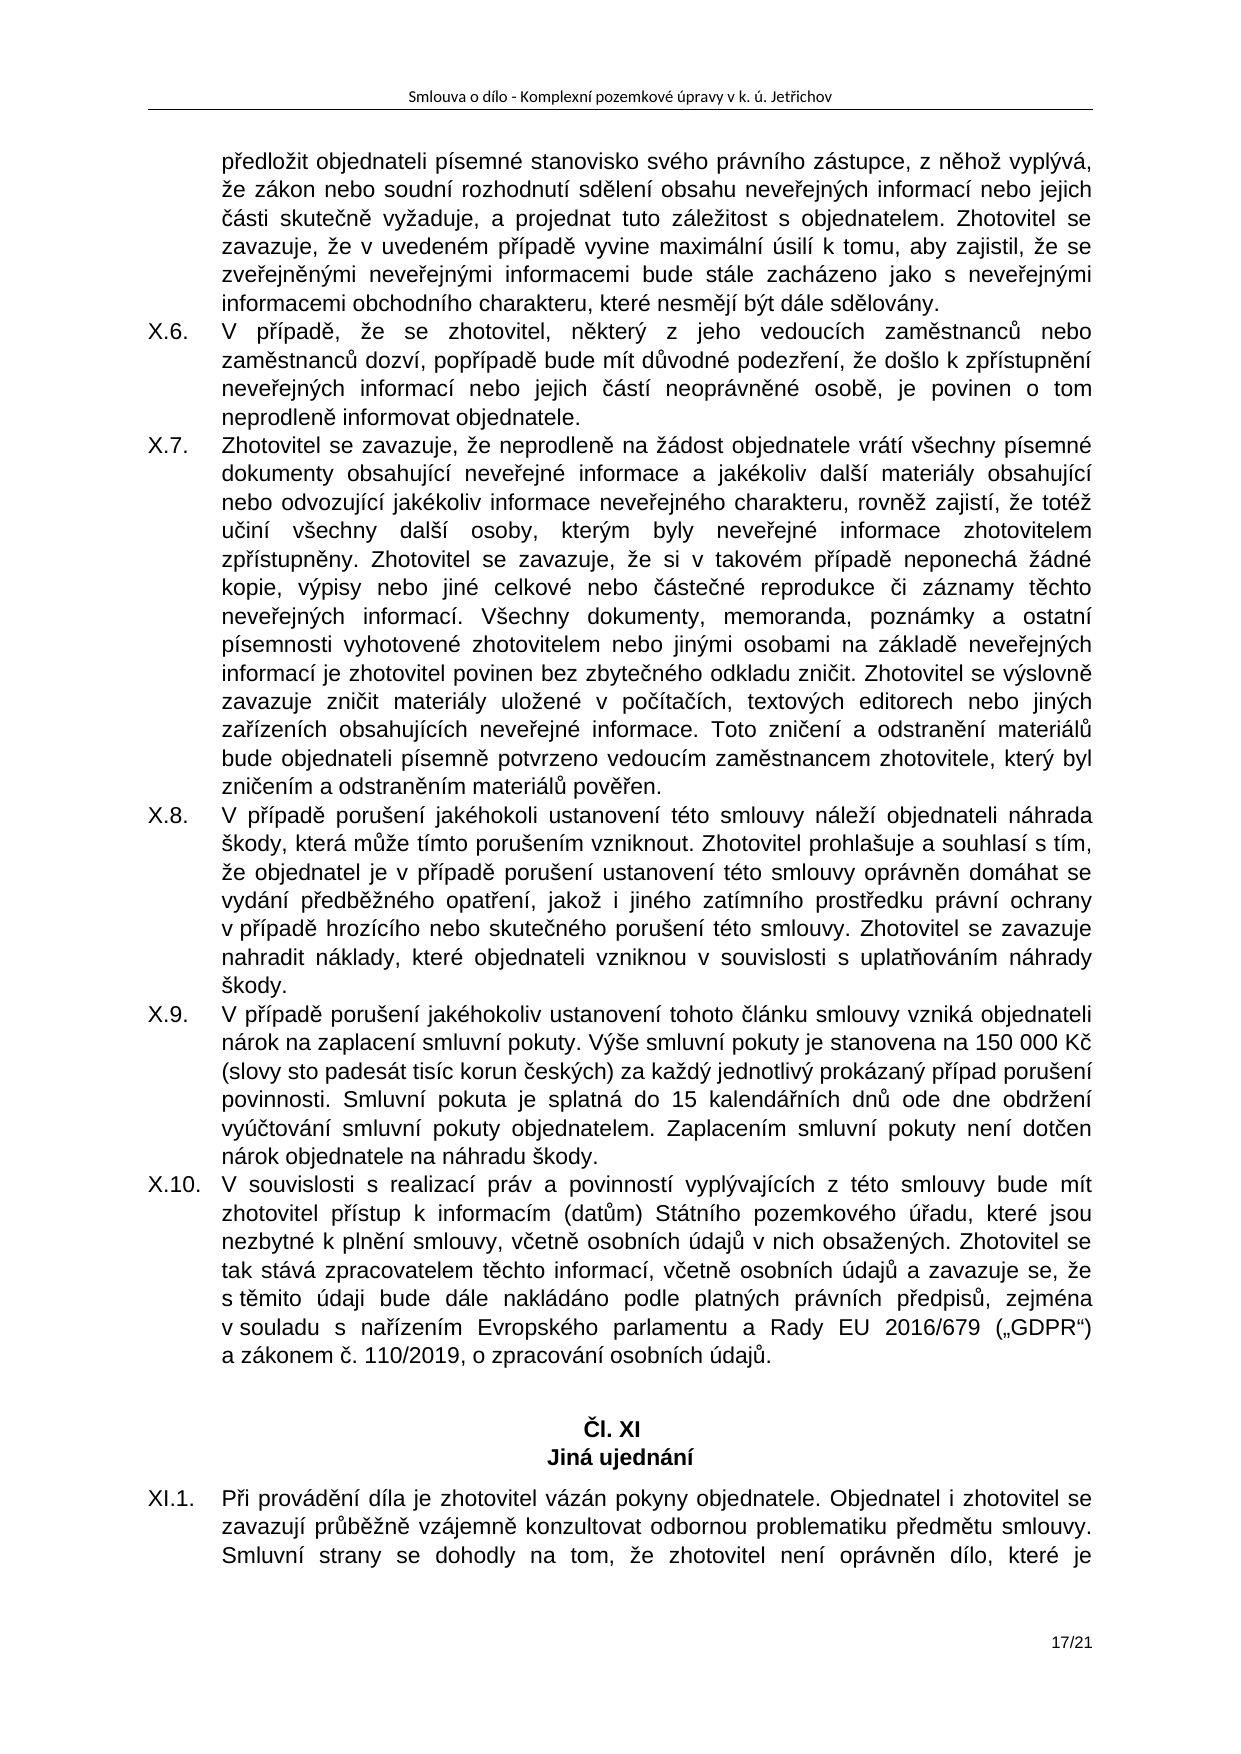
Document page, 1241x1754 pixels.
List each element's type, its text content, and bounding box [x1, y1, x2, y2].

list V případě, že se zhotovitel, některý z jeho vedoucích zaměstnanců nebo zaměstnanců dozví, popřípadě bude mít důvodné podezření, že došlo k zpřístupnění neveřejných informací nebo jejich částí neoprávněné osobě, je povinen o tom neprodleně informovat objednatele. [148, 318, 1093, 430]
list V souvislosti s realizací práv a povinností vyplývajících z této smlouvy bude mít zhotovitel přístup k informacím (datům) Státního pozemkového úřadu, které jsou nezbytné k plnění smlouvy, včetně osobních údajů v nich obsažených. Zhotovitel se tak stává zpracovatelem těchto informací, včetně osobních údajů a zavazuje se, že s těmito údaji bude dále nakládáno podle platných právních předpisů, zejména v souladu s nařízením Evropského parlamentu a Rady EU 2016/679 („GDPR“) a zákonem č. 110/2019, o zpracování osobních údajů. [148, 1171, 1093, 1368]
text Jiná ujednání [148, 1416, 1093, 1470]
list V případě porušení jakéhokoli ustanovení této smlouvy náleží objednateli náhrada škody, která může tímto porušením vzniknout. Zhotovitel prohlašuje a souhlasí s tím, že objednatel je v případě porušení ustanovení této smlouvy oprávněn domáhat se vydání předběžného opatření, jakož i jiného zatímního prostředku právní ochrany v případě hrozícího nebo skutečného porušení této smlouvy. Zhotovitel se zavazuje nahradit náklady, které objednateli vzniknou v souvislosti s uplatňováním náhrady škody. [148, 802, 1093, 999]
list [148, 148, 1093, 316]
list V případě porušení jakéhokoliv ustanovení tohoto článku smlouvy vzniká objednateli nárok na zaplacení smluvní pokuty. Výše smluvní pokuty je stanovena na 150 000 Kč (slovy sto padesát tisíc korun českých) za každý jednotlivý prokázaný případ porušení povinnosti. Smluvní pokuta je splatná do 15 kalendářních dnů ode dne obdržení vyúčtování smluvní pokuty objednatelem. Zaplacením smluvní pokuty není dotčen nárok objednatele na náhradu škody. [148, 1001, 1093, 1169]
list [148, 1485, 1093, 1568]
list Zhotovitel se zavazuje, že neprodleně na žádost objednatele vrátí všechny písemné dokumenty obsahující neveřejné informace a jakékoliv další materiály obsahující nebo odvozující jakékoliv informace neveřejného charakteru, rovněž zajistí, že totéž učiní všechny další osoby, kterým byly neveřejné informace zhotovitelem zpřístupněny. Zhotovitel se zavazuje, že si v takovém případě neponechá žádné kopie, výpisy nebo jiné celkové nebo částečné reprodukce či záznamy těchto neveřejných informací. Všechny dokumenty, memoranda, poznámky a ostatní písemnosti vyhotovené zhotovitelem nebo jinými osobami na základě neveřejných informací je zhotovitel povinen bez zbytečného odkladu zničit. Zhotovitel se výslovně zavazuje zničit materiály uložené v počítačích, textových editorech nebo jiných zařízeních obsahujících neveřejné informace. Toto zničení a odstranění materiálů bude objednateli písemně potvrzeno vedoucím zaměstnancem zhotovitele, který byl zničením a odstraněním materiálů pověřen. [148, 432, 1093, 799]
